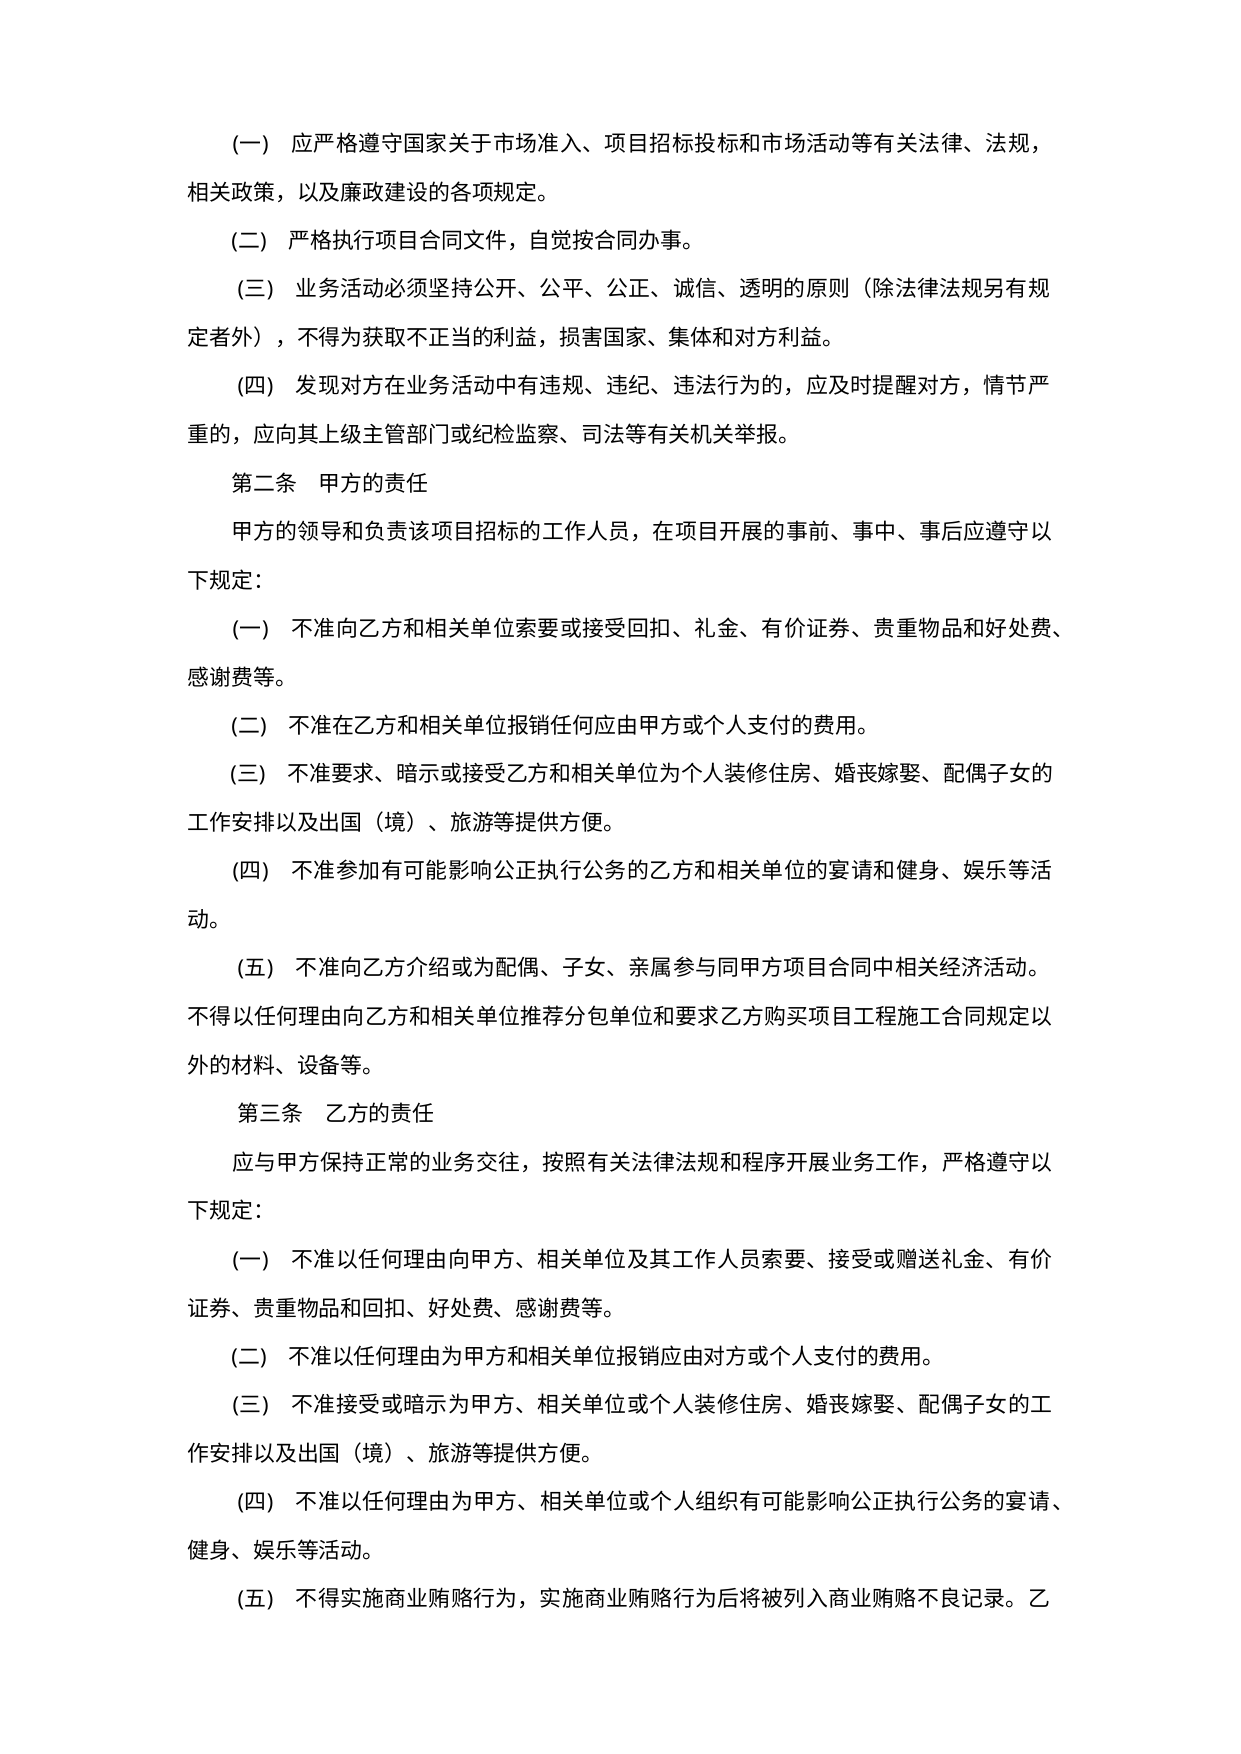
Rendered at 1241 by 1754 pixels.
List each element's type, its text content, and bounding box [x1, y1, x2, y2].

text 应与甲方保持正常的业务交往，按照有关法律法规和程序开展业务工作，严格遵守以下规定： [187, 1144, 1053, 1226]
text 甲方的领导和负责该项目招标的工作人员，在项目开展的事前、事中、事后应遵守以下规定： [187, 513, 1053, 595]
text (四) 发现对方在业务活动中有违规、违纪、违法行为的，应及时提醒对方，情节严重的，应向其上级主管部门或纪检监察、司法等有关机关举报。 [187, 368, 1053, 449]
text 第三条 乙方的责任 [187, 1096, 1053, 1128]
text (二) 不准在乙方和相关单位报销任何应由甲方或个人支付的费用。 [187, 708, 1053, 740]
text (四) 不准以任何理由为甲方、相关单位或个人组织有可能影响公正执行公务的宴请、健身、娱乐等活动。 [187, 1484, 1053, 1565]
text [187, 1581, 1053, 1613]
text (一) 不准向乙方和相关单位索要或接受回扣、礼金、有价证券、贵重物品和好处费、感谢费等。 [187, 611, 1053, 692]
text (二) 严格执行项目合同文件，自觉按合同办事。 [187, 223, 1053, 255]
text (一) 不准以任何理由向甲方、相关单位及其工作人员索要、接受或赠送礼金、有价证券、贵重物品和回扣、好处费、感谢费等。 [187, 1241, 1053, 1323]
text (三) 不准接受或暗示为甲方、相关单位或个人装修住房、婚丧嫁娶、配偶子女的工作安排以及出国（境）、旅游等提供方便。 [187, 1387, 1053, 1468]
text (五) 不准向乙方介绍或为配偶、子女、亲属参与同甲方项目合同中相关经济活动。不得以任何理由向乙方和相关单位推荐分包单位和要求乙方购买项目工程施工合同规定以外的材料、设备等。 [187, 950, 1053, 1080]
text 第二条 甲方的责任 [187, 465, 1053, 498]
text (三) 业务活动必须坚持公开、公平、公正、诚信、透明的原则（除法律法规另有规定者外），不得为获取不正当的利益，损害国家、集体和对方利益。 [187, 271, 1053, 352]
text (二) 不准以任何理由为甲方和相关单位报销应由对方或个人支付的费用。 [187, 1338, 1053, 1371]
text (一) 应严格遵守国家关于市场准入、项目招标投标和市场活动等有关法律、法规，相关政策，以及廉政建设的各项规定。 [187, 126, 1053, 207]
text (三) 不准要求、暗示或接受乙方和相关单位为个人装修住房、婚丧嫁娶、配偶子女的工作安排以及出国（境）、旅游等提供方便。 [187, 756, 1053, 837]
text (四) 不准参加有可能影响公正执行公务的乙方和相关单位的宴请和健身、娱乐等活动。 [187, 853, 1053, 934]
